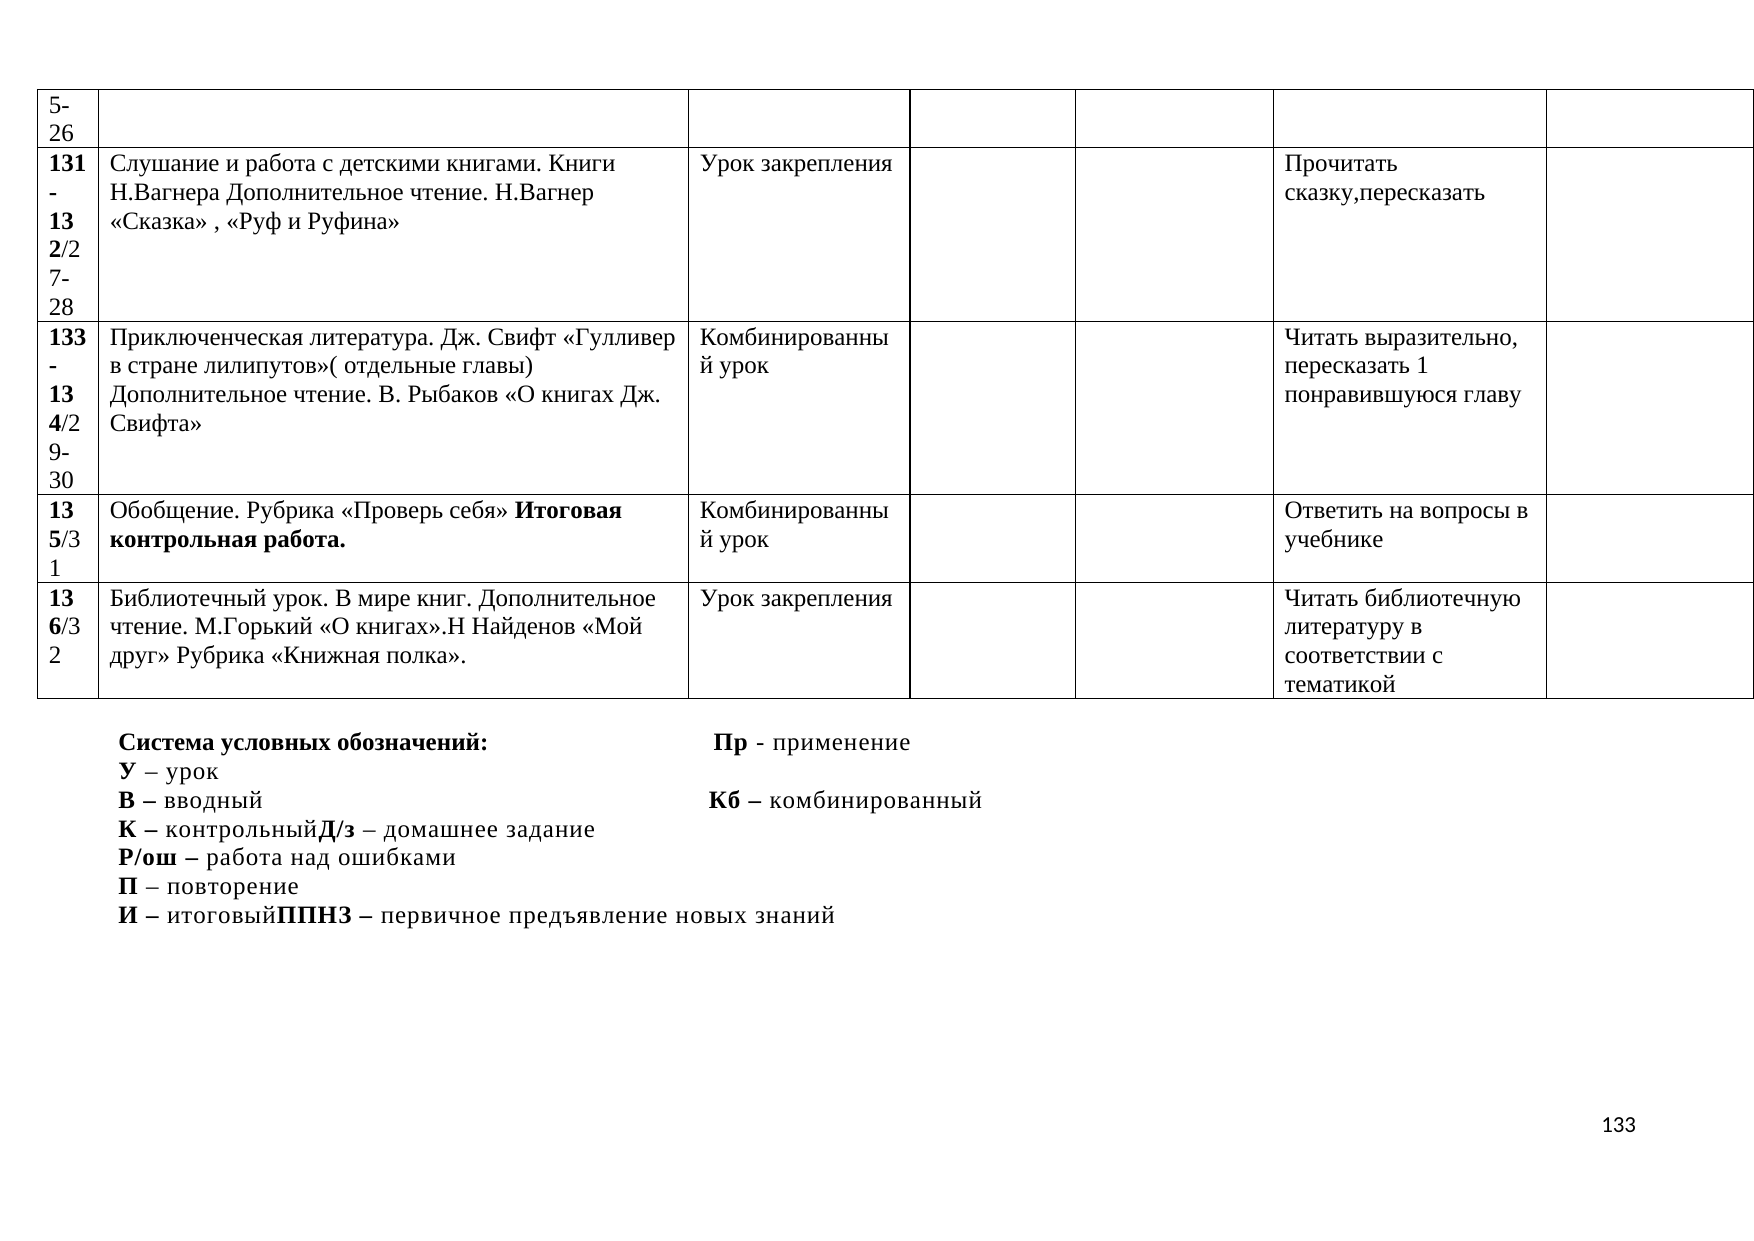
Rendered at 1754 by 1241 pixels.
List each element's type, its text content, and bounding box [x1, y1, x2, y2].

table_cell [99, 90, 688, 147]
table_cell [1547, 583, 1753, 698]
text И – итоговыйППНЗ – первичное предъявление новых знаний [118, 900, 1636, 929]
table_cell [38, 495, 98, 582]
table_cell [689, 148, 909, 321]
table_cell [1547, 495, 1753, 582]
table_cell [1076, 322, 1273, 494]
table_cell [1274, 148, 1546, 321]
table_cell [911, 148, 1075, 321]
text В – вводный Кб – комбинированный [118, 785, 1636, 814]
text К – контрольныйД/з – домашнее задание [118, 814, 1636, 842]
text У – урок [118, 756, 1636, 785]
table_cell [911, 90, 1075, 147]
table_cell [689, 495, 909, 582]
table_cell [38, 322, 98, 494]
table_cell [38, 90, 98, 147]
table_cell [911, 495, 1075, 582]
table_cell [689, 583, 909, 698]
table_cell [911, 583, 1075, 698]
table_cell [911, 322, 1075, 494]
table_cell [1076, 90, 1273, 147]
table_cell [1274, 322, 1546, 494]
text Р/ош – работа над ошибками [118, 842, 1636, 871]
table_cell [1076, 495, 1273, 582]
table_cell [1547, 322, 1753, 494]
text П – повторение [118, 871, 1636, 900]
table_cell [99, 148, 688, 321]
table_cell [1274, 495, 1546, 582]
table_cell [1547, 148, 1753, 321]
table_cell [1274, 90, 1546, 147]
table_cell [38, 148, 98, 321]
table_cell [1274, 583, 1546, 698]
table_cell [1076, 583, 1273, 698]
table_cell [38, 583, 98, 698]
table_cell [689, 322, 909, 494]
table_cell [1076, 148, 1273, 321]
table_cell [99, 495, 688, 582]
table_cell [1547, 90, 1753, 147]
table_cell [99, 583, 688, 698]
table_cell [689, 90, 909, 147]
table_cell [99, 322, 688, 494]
text Система условных обозначений: Пр - применение [118, 727, 1636, 756]
